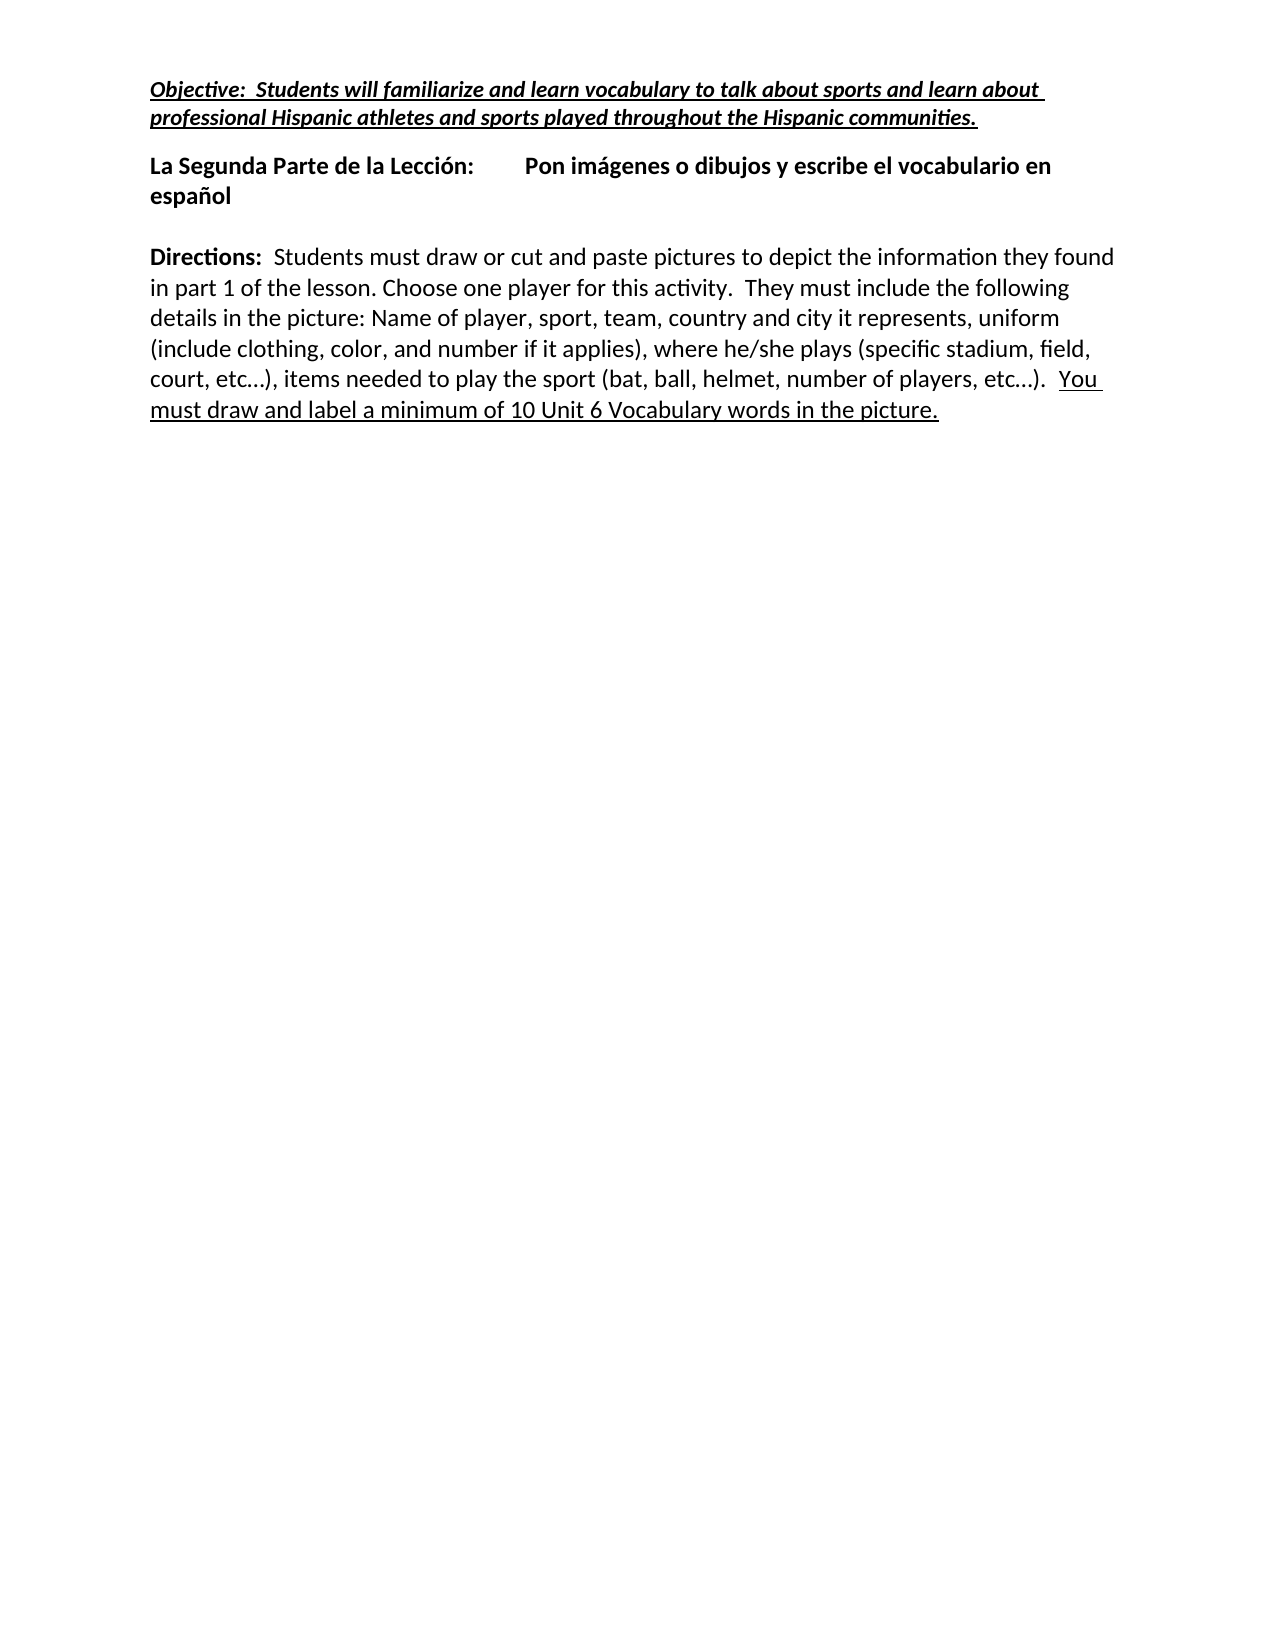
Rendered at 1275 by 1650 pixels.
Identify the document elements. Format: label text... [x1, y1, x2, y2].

text La Segunda Parte de la Lección: Pon imágenes o dibujos y escribe el vocabulario en español [150, 150, 1125, 211]
text Directions: Students must draw or cut and paste pictures to depict the information they found in part 1 of the lesson. Choose one player for this activity. They must include the following details in the picture: Name of player, sport, team, country and city it represents, uniform (include clothing, color, and number if it applies), where he/she plays (specific stadium, field, court, etc…), items needed to play the sport (bat, ball, helmet, number of players, etc…). You must draw and label a minimum of 10 Unit 6 Vocabulary words in the picture. [150, 242, 1125, 425]
